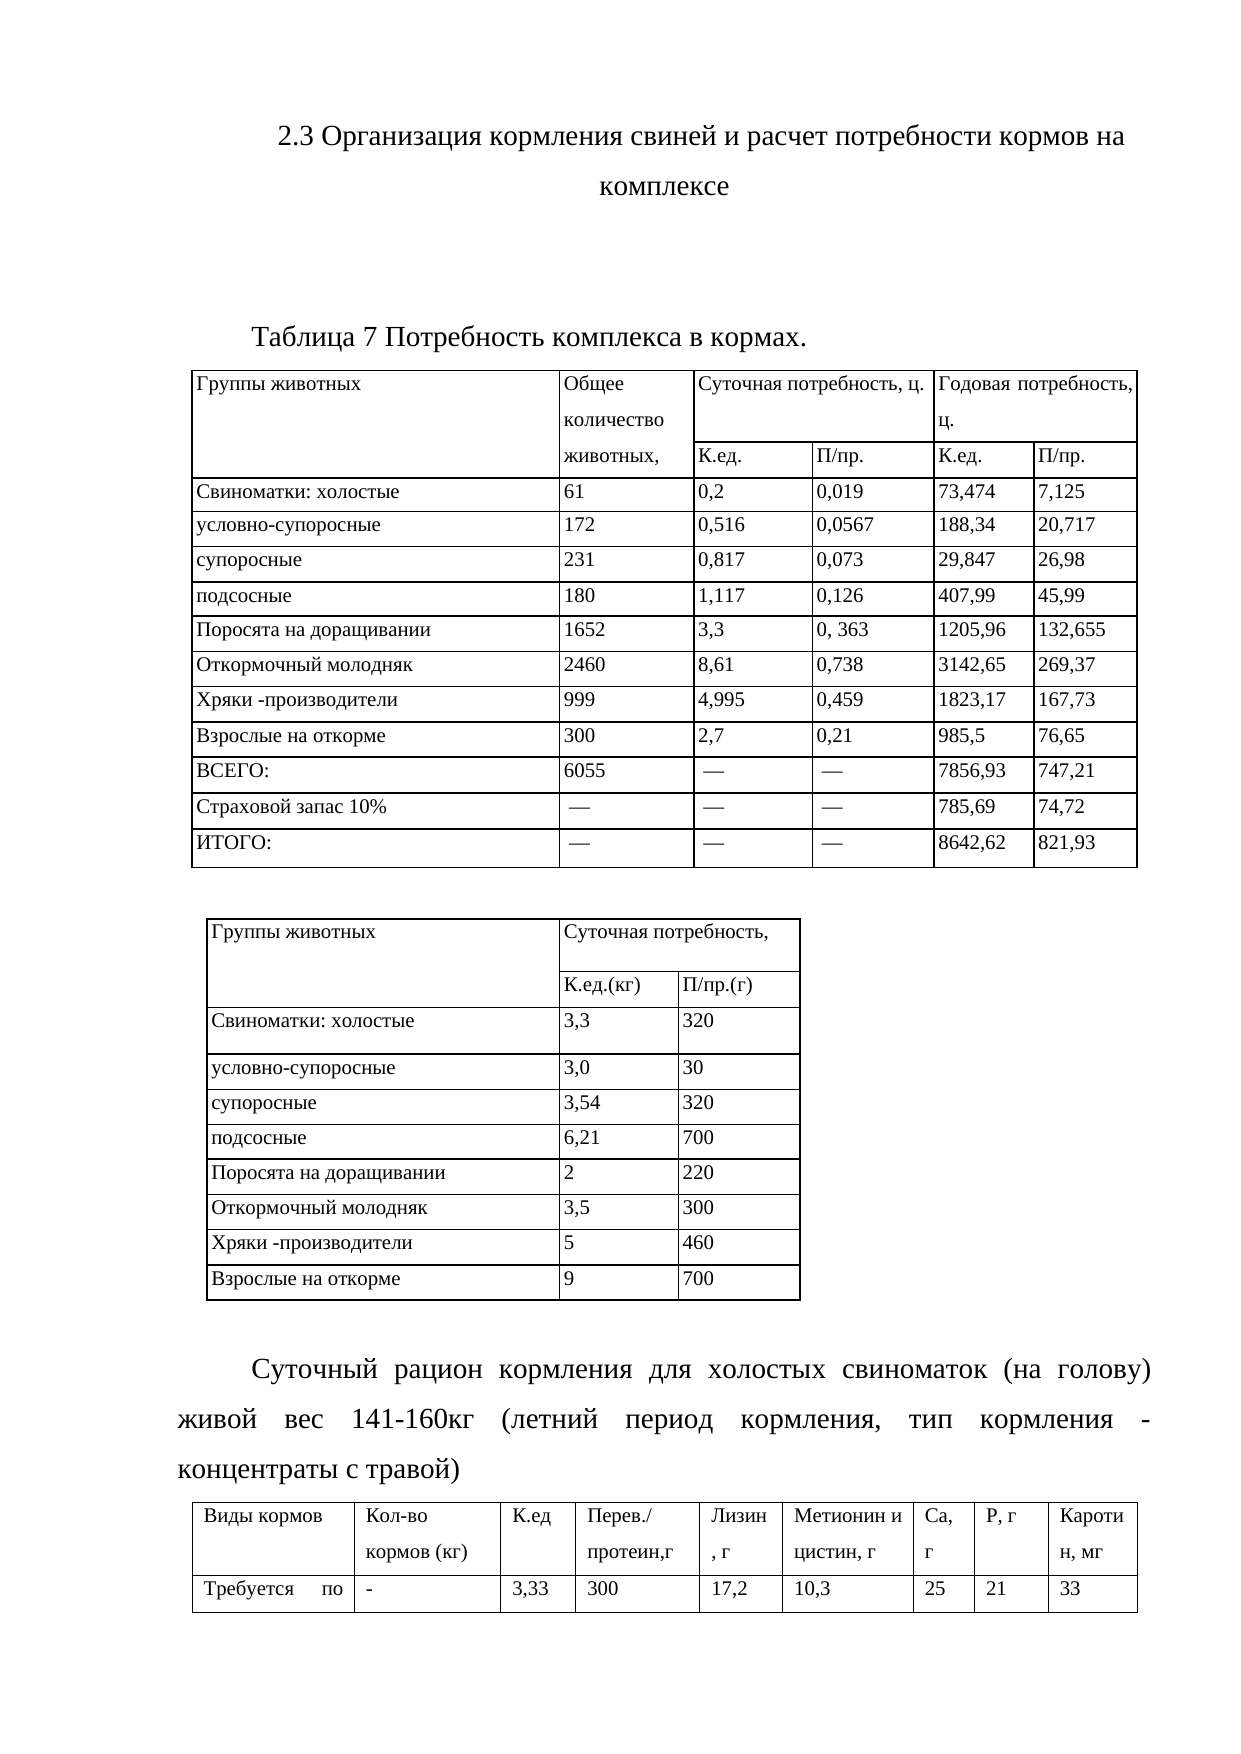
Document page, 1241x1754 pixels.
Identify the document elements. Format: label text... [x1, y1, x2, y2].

table_cell 1205,96 [935, 617, 1033, 651]
table_cell 985,5 [935, 723, 1033, 756]
text 2.3 Организация кормления свиней и расчет потребности кормов на комплексе [177, 118, 1152, 202]
table_cell 61 [560, 479, 693, 511]
table_cell 3,33 [501, 1576, 575, 1612]
table_cell 5 [560, 1230, 678, 1264]
table_header Суточная потребность, ц. [695, 371, 933, 441]
table_cell 0,019 [813, 479, 933, 511]
table_cell 821,93 [1035, 830, 1136, 867]
table_cell 0,459 [813, 687, 933, 721]
table_cell 45,99 [1035, 583, 1136, 615]
table_cell Свиноматки: холостые [193, 479, 559, 511]
table_cell 6055 [560, 758, 693, 792]
table_cell 747,21 [1035, 758, 1136, 792]
table_cell 269,37 [1035, 652, 1136, 686]
table_cell 0,0567 [813, 512, 933, 546]
table_cell 407,99 [935, 583, 1033, 615]
text Суточный рацион кормления для холостых свиноматок (на голову) живой вес 141-160кг (летний период кормления, тип кормления - концентраты с травой) [177, 1351, 1152, 1485]
table_cell 300 [576, 1576, 699, 1612]
table_cell 132,655 [1035, 617, 1136, 651]
table_cell 220 [679, 1160, 799, 1193]
table_cell 320 [679, 1008, 799, 1053]
table_cell 9 [560, 1266, 678, 1299]
table_cell 2460 [560, 652, 693, 686]
table_cell 6,21 [560, 1125, 678, 1158]
table_header Группы животных [208, 920, 559, 1007]
table_cell Страховой запас 10% [193, 794, 559, 828]
table_cell Требуется по норме [193, 1576, 354, 1612]
table_header Годовая потребность, ц. [935, 371, 1136, 441]
table_header Виды кормов [193, 1503, 354, 1575]
table_cell 17,2 [700, 1576, 782, 1612]
table_cell 172 [560, 512, 693, 546]
table_cell подсосные [193, 583, 559, 615]
table_cell 4,995 [695, 687, 812, 721]
table_cell 0,073 [813, 547, 933, 581]
table_cell 700 [679, 1266, 799, 1299]
table_cell условно-супоросные [193, 512, 559, 546]
table_cell 0,2 [695, 479, 812, 511]
table_cell 180 [560, 583, 693, 615]
table_cell Свиноматки: холостые [208, 1008, 559, 1053]
table_cell 0,516 [695, 512, 812, 546]
table_cell Поросята на доращивании [193, 617, 559, 651]
table_header Р, г [975, 1503, 1048, 1575]
table_cell 20,717 [1035, 512, 1136, 546]
table_cell К.ед.(кг) [560, 972, 678, 1007]
table_cell 3,54 [560, 1090, 678, 1124]
table_cell 3142,65 [935, 652, 1033, 686]
table_header Лизин, г [700, 1503, 782, 1575]
table_cell Поросята на доращивании [208, 1160, 559, 1193]
table_cell — [560, 794, 693, 828]
table_cell 0,21 [813, 723, 933, 756]
table_cell 0,817 [695, 547, 812, 581]
table_cell 7856,93 [935, 758, 1033, 792]
table_cell ВСЕГО: [193, 758, 559, 792]
text Таблица 7 Потребность комплекса в кормах. [177, 319, 1152, 353]
table_cell 1652 [560, 617, 693, 651]
table_cell 8642,62 [935, 830, 1033, 867]
table_cell П/пр. [1035, 443, 1136, 477]
table_header К.ед [501, 1503, 575, 1575]
table_cell — [813, 794, 933, 828]
table_cell - [355, 1576, 500, 1612]
table_cell 3,3 [695, 617, 812, 651]
table_cell — [813, 758, 933, 792]
table_header Метионин и цистин, г [783, 1503, 913, 1575]
table_cell Хряки -производители [208, 1230, 559, 1264]
table_cell 76,65 [1035, 723, 1136, 756]
table_cell 8,61 [695, 652, 812, 686]
table_cell 74,72 [1035, 794, 1136, 828]
table_cell — [813, 830, 933, 867]
table_cell 0, 363 [813, 617, 933, 651]
table_cell 2 [560, 1160, 678, 1193]
table_cell Откормочный молодняк [193, 652, 559, 686]
table_cell — [560, 830, 693, 867]
table_cell — [695, 830, 812, 867]
table_cell — [695, 794, 812, 828]
table_cell Взрослые на откорме [193, 723, 559, 756]
table_header Са, г [914, 1503, 974, 1575]
table_cell Взрослые на откорме [208, 1266, 559, 1299]
table_cell 300 [560, 723, 693, 756]
table_cell П/пр.(г) [679, 972, 799, 1007]
table_header Перев./ протеин,г [576, 1503, 699, 1575]
table_cell К.ед. [695, 443, 812, 477]
table_cell К.ед. [935, 443, 1033, 477]
table_cell 460 [679, 1230, 799, 1264]
table_cell 999 [560, 687, 693, 721]
table_cell супоросные [208, 1090, 559, 1124]
table_cell 30 [679, 1055, 799, 1088]
table_cell подсосные [208, 1125, 559, 1158]
table_cell 167,73 [1035, 687, 1136, 721]
table_cell 300 [679, 1195, 799, 1229]
table_cell условно-супоросные [208, 1055, 559, 1088]
table_cell 3,3 [560, 1008, 678, 1053]
table_header Кол-во кормов (кг) [355, 1503, 500, 1575]
table_cell 188,34 [935, 512, 1033, 546]
table_cell 1,117 [695, 583, 812, 615]
table_cell 73,474 [935, 479, 1033, 511]
table_cell 10,3 [783, 1576, 913, 1612]
table_cell 1823,17 [935, 687, 1033, 721]
table_cell Хряки -производители [193, 687, 559, 721]
table_header Группы животных [193, 371, 559, 477]
table_cell — [695, 758, 812, 792]
table_cell 29,847 [935, 547, 1033, 581]
table_cell 785,69 [935, 794, 1033, 828]
table_header Общее количество животных, голов [560, 371, 693, 477]
table_cell ИТОГО: [193, 830, 559, 867]
table_cell 21 [975, 1576, 1048, 1612]
table_cell 2,7 [695, 723, 812, 756]
table_cell 33 [1049, 1576, 1137, 1612]
table_cell 231 [560, 547, 693, 581]
table_cell 700 [679, 1125, 799, 1158]
table_cell 7,125 [1035, 479, 1136, 511]
table_cell 25 [914, 1576, 974, 1612]
table_cell 26,98 [1035, 547, 1136, 581]
table_header Каротин, мг [1049, 1503, 1137, 1575]
table_header Суточная потребность, [560, 920, 799, 971]
table_cell 0,738 [813, 652, 933, 686]
table_cell 320 [679, 1090, 799, 1124]
table_cell Откормочный молодняк [208, 1195, 559, 1229]
table_cell супоросные [193, 547, 559, 581]
table_cell 0,126 [813, 583, 933, 615]
table_cell 3,0 [560, 1055, 678, 1088]
table_cell П/пр. [813, 443, 933, 477]
table_cell 3,5 [560, 1195, 678, 1229]
